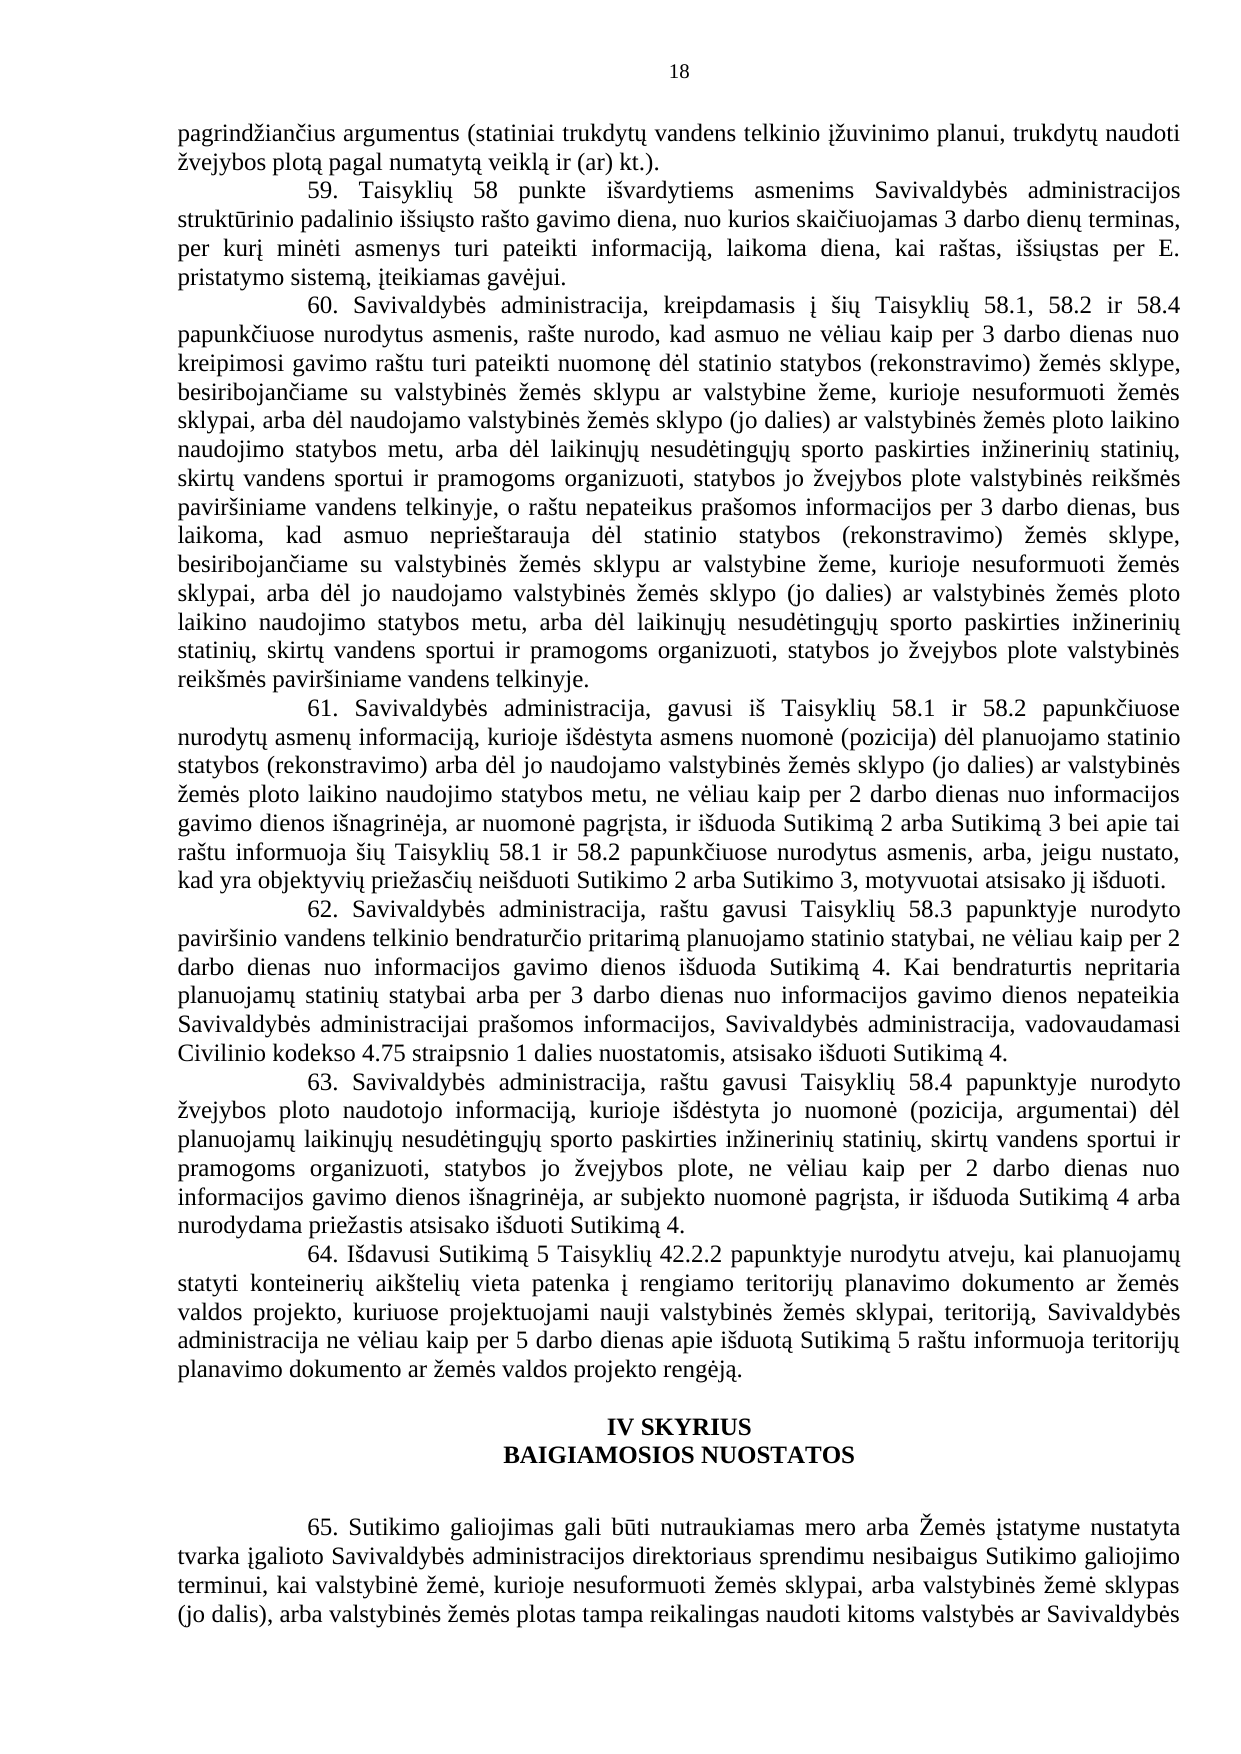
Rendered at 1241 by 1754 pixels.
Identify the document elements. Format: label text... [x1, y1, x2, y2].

text IV SKYRIUS [177, 1412, 1181, 1441]
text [177, 118, 1181, 176]
text 60. Savivaldybės administracija, kreipdamasis į šių Taisyklių 58.1, 58.2 ir 58.4 papunkčiuose nurodytus asmenis, rašte nurodo, kad asmuo ne vėliau kaip per 3 darbo dienas nuo kreipimosi gavimo raštu turi pateikti nuomonę dėl statinio statybos (rekonstravimo) žemės sklype, besiribojančiame su valstybinės žemės sklypu ar valstybine žeme, kurioje nesuformuoti žemės sklypai, arba dėl naudojamo valstybinės žemės sklypo (jo dalies) ar valstybinės žemės ploto laikino naudojimo statybos metu, arba dėl laikinųjų nesudėtingųjų sporto paskirties inžinerinių statinių, skirtų vandens sportui ir pramogoms organizuoti, statybos jo žvejybos plote valstybinės reikšmės paviršiniame vandens telkinyje, o raštu nepateikus prašomos informacijos per 3 darbo dienas, bus laikoma, kad asmuo neprieštarauja dėl statinio statybos (rekonstravimo) žemės sklype, besiribojančiame su valstybinės žemės sklypu ar valstybine žeme, kurioje nesuformuoti žemės sklypai, arba dėl jo naudojamo valstybinės žemės sklypo (jo dalies) ar valstybinės žemės ploto laikino naudojimo statybos metu, arba dėl laikinųjų nesudėtingųjų sporto paskirties inžinerinių statinių, skirtų vandens sportui ir pramogoms organizuoti, statybos jo žvejybos plote valstybinės reikšmės paviršiniame vandens telkinyje. [177, 291, 1181, 693]
text 63. Savivaldybės administracija, raštu gavusi Taisyklių 58.4 papunktyje nurodyto žvejybos ploto naudotojo informaciją, kurioje išdėstyta jo nuomonė (pozicija, argumentai) dėl planuojamų laikinųjų nesudėtingųjų sporto paskirties inžinerinių statinių, skirtų vandens sportui ir pramogoms organizuoti, statybos jo žvejybos plote, ne vėliau kaip per 2 darbo dienas nuo informacijos gavimo dienos išnagrinėja, ar subjekto nuomonė pagrįsta, ir išduoda Sutikimą 4 arba nurodydama priežastis atsisako išduoti Sutikimą 4. [177, 1067, 1181, 1239]
text 61. Savivaldybės administracija, gavusi iš Taisyklių 58.1 ir 58.2 papunkčiuose nurodytų asmenų informaciją, kurioje išdėstyta asmens nuomonė (pozicija) dėl planuojamo statinio statybos (rekonstravimo) arba dėl jo naudojamo valstybinės žemės sklypo (jo dalies) ar valstybinės žemės ploto laikino naudojimo statybos metu, ne vėliau kaip per 2 darbo dienas nuo informacijos gavimo dienos išnagrinėja, ar nuomonė pagrįsta, ir išduoda Sutikimą 2 arba Sutikimą 3 bei apie tai raštu informuoja šių Taisyklių 58.1 ir 58.2 papunkčiuose nurodytus asmenis, arba, jeigu nustato, kad yra objektyvių priežasčių neišduoti Sutikimo 2 arba Sutikimo 3, motyvuotai atsisako jį išduoti. [177, 693, 1181, 894]
text 64. Išdavusi Sutikimą 5 Taisyklių 42.2.2 papunktyje nurodytu atveju, kai planuojamų statyti konteinerių aikštelių vieta patenka į rengiamo teritorijų planavimo dokumento ar žemės valdos projekto, kuriuose projektuojami nauji valstybinės žemės sklypai, teritoriją, Savivaldybės administracija ne vėliau kaip per 5 darbo dienas apie išduotą Sutikimą 5 raštu informuoja teritorijų planavimo dokumento ar žemės valdos projekto rengėją. [177, 1239, 1181, 1383]
text BAIGIAMOSIOS NUOSTATOS [177, 1441, 1181, 1469]
text 59. Taisyklių 58 punkte išvardytiems asmenims Savivaldybės administracijos struktūrinio padalinio išsiųsto rašto gavimo diena, nuo kurios skaičiuojamas 3 darbo dienų terminas, per kurį minėti asmenys turi pateikti informaciją, laikoma diena, kai raštas, išsiųstas per E. pristatymo sistemą, įteikiamas gavėjui. [177, 176, 1181, 291]
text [177, 1512, 1181, 1627]
text 62. Savivaldybės administracija, raštu gavusi Taisyklių 58.3 papunktyje nurodyto paviršinio vandens telkinio bendraturčio pritarimą planuojamo statinio statybai, ne vėliau kaip per 2 darbo dienas nuo informacijos gavimo dienos išduoda Sutikimą 4. Kai bendraturtis nepritaria planuojamų statinių statybai arba per 3 darbo dienas nuo informacijos gavimo dienos nepateikia Savivaldybės administracijai prašomos informacijos, Savivaldybės administracija, vadovaudamasi Civilinio kodekso 4.75 straipsnio 1 dalies nuostatomis, atsisako išduoti Sutikimą 4. [177, 894, 1181, 1067]
